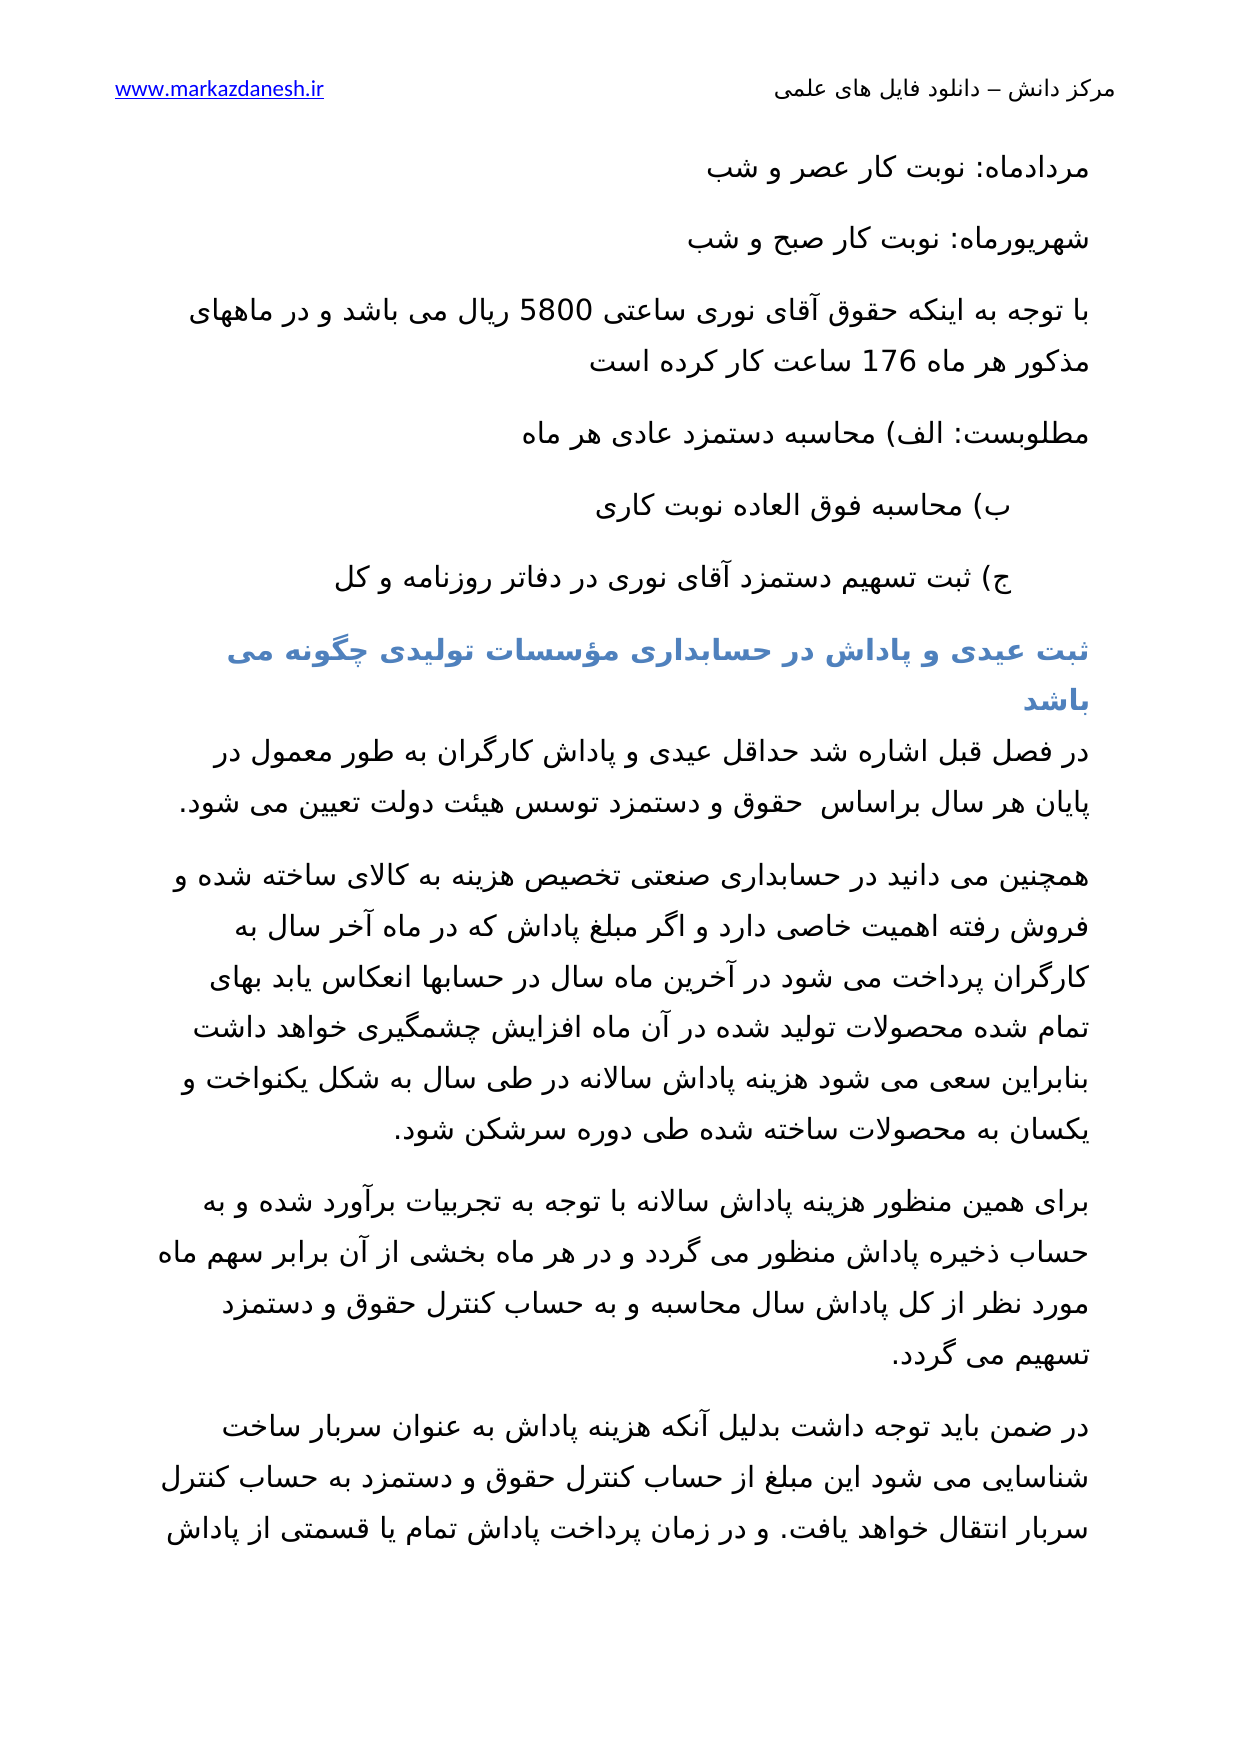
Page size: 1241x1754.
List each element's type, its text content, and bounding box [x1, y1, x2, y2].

text با توجه به اینکه حقوق آقای نوری ساعتی 5800 ریال می باشد و در ماههای مذکور هر ماه 176 ساعت کار کرده است [150, 293, 1090, 378]
text مردادماه: نوبت کار عصر و شب [150, 150, 1090, 184]
text شهریورماه: نوبت کار صبح و شب [150, 222, 1090, 256]
text ج) ثبت تسهیم دستمزد آقای نوری در دفاتر روزنامه و کل [150, 560, 1090, 595]
text مطلوبست: الف) محاسبه دستمزد عادی هر ماه [150, 416, 1090, 450]
text ب) محاسبه فوق العاده نوبت کاری [150, 488, 1090, 522]
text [150, 1409, 1090, 1545]
text در فصل قبل اشاره شد حداقل عیدی و پاداش کارگران به طور معمول در پایان هر سال براساس حقوق و دستمزد توسس هیئت دولت تعیین می شود. [150, 735, 1090, 820]
text برای همین منظور هزینه پاداش سالانه با توجه به تجربیات برآورد شده و به حساب ذخیره پاداش منظور می گردد و در هر ماه بخشی از آن برابر سهم ماه مورد نظر از کل پاداش سال محاسبه و به حساب کنترل حقوق و دستمزد تسهیم می گردد. [150, 1184, 1090, 1371]
subtitle ثبت عیدی و پاداش در حسابداری مؤسسات تولیدی چگونه می باشد [150, 633, 1090, 718]
text همچنین می دانید در حسابداری صنعتی تخصیص هزینه به کالای ساخته شده و فروش رفته اهمیت خاصی دارد و اگر مبلغ پاداش که در ماه آخر سال به کارگران پرداخت می شود در آخرین ماه سال در حسابها انعکاس یابد بهای تمام شده محصولات تولید شده در آن ماه افزایش چشمگیری خواهد داشت بنابراین سعی می شود هزینه پاداش سالانه در طی سال به شکل یکنواخت و یکسان به محصولات ساخته شده طی دوره سرشکن شود. [150, 858, 1090, 1147]
